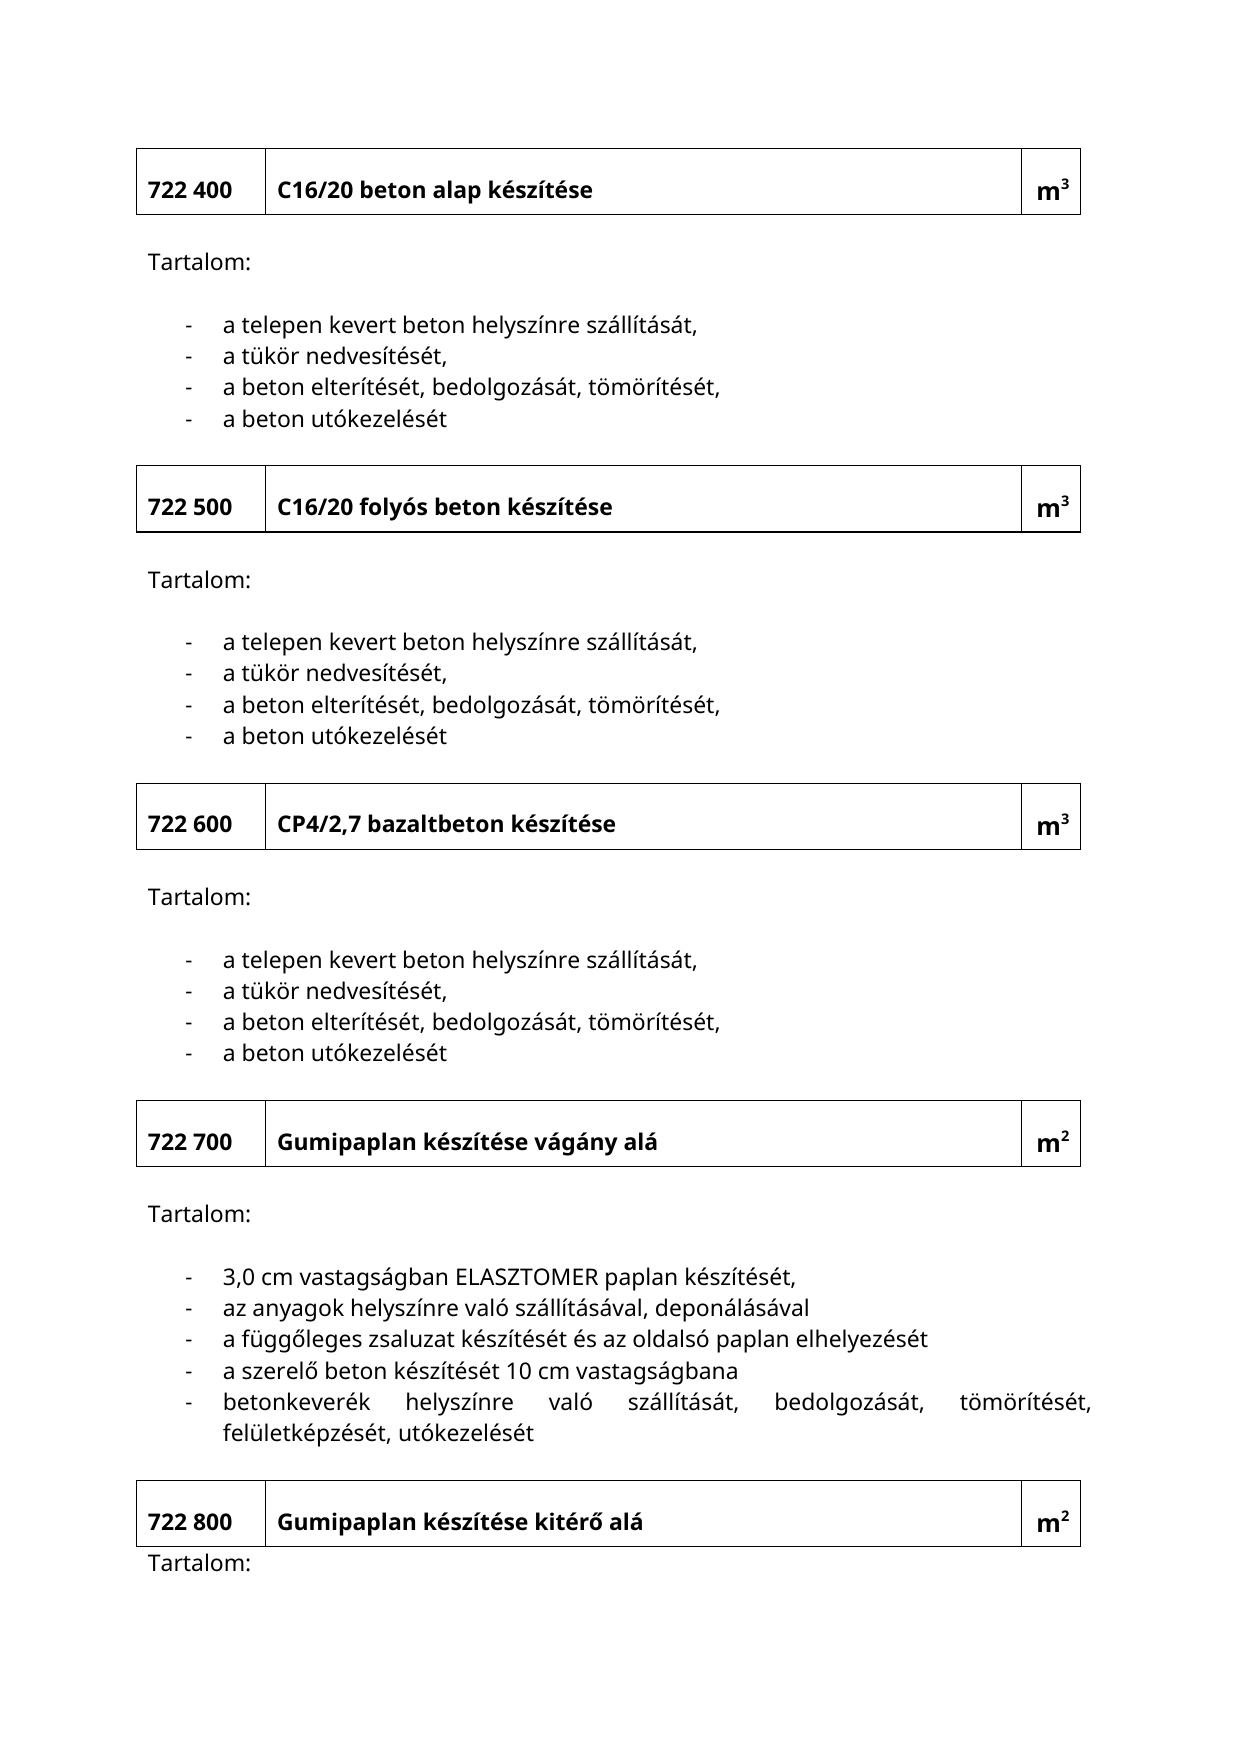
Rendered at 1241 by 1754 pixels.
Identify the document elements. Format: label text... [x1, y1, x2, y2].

table_header 722 800 [137, 1481, 265, 1546]
list a beton utókezelését [185, 402, 1093, 434]
list a telepen kevert beton helyszínre szállítását, [185, 943, 1093, 975]
text Tartalom: [148, 881, 1093, 912]
text Tartalom: [148, 1198, 1093, 1230]
table_header C16/20 beton alap készítése [266, 149, 1021, 214]
text Tartalom: [148, 564, 1093, 595]
list a telepen kevert beton helyszínre szállítását, [185, 626, 1093, 657]
table_header m2 [1022, 1101, 1080, 1166]
list a telepen kevert beton helyszínre szállítását, [185, 309, 1093, 340]
text Tartalom: [148, 1547, 1093, 1578]
list betonkeverék helyszínre való szállítását, bedolgozását, tömörítését, felületképzését, utókezelését [185, 1386, 1093, 1448]
table_header 722 700 [137, 1101, 265, 1166]
list a tükör nedvesítését, [185, 657, 1093, 689]
list a beton elterítését, bedolgozását, tömörítését, [185, 371, 1093, 402]
table_header 722 500 [137, 466, 265, 531]
text Tartalom: [148, 246, 1093, 277]
list a függőleges zsaluzat készítését és az oldalsó paplan elhelyezését [185, 1323, 1093, 1355]
list 3,0 cm vastagságban ELASZTOMER paplan készítését, [185, 1261, 1093, 1292]
table_header C16/20 folyós beton készítése [266, 466, 1021, 531]
list a beton elterítését, bedolgozását, tömörítését, [185, 689, 1093, 720]
table_header Gumipaplan készítése kitérő alá [266, 1481, 1021, 1546]
table_header 722 400 [137, 149, 265, 214]
list a beton elterítését, bedolgozását, tömörítését, [185, 1006, 1093, 1037]
table_header m3 [1022, 784, 1080, 849]
table_header m3 [1022, 466, 1080, 531]
list a beton utókezelését [185, 720, 1093, 751]
table_header Gumipaplan készítése vágány alá [266, 1101, 1021, 1166]
list az anyagok helyszínre való szállításával, deponálásával [185, 1292, 1093, 1323]
list a szerelő beton készítését 10 cm vastagságbana [185, 1355, 1093, 1386]
table_header m2 [1022, 1481, 1080, 1546]
list a tükör nedvesítését, [185, 975, 1093, 1006]
list a tükör nedvesítését, [185, 340, 1093, 371]
list a beton utókezelését [185, 1037, 1093, 1068]
table_header 722 600 [137, 784, 265, 849]
table_header m3 [1022, 149, 1080, 214]
table_header CP4/2,7 bazaltbeton készítése [266, 784, 1021, 849]
